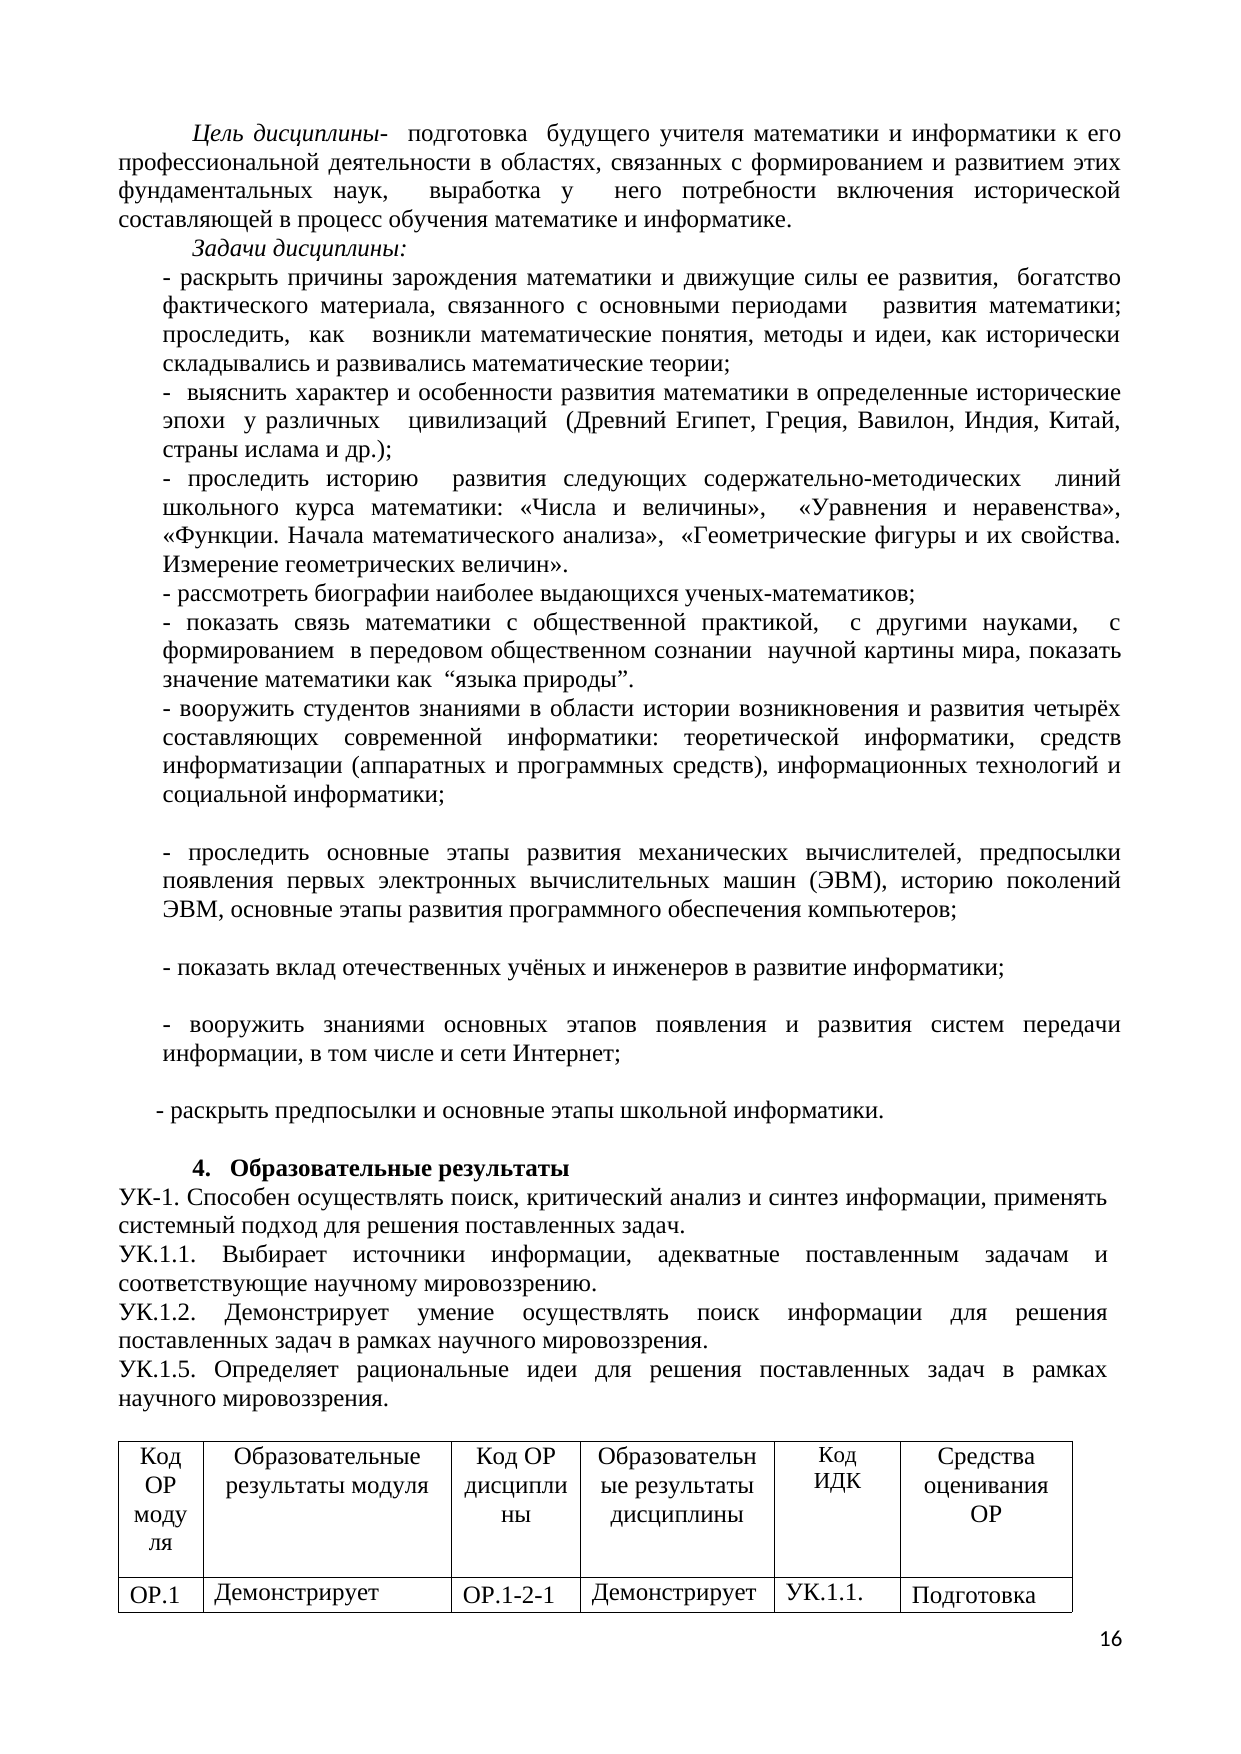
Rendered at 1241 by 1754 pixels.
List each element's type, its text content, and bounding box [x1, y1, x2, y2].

text - проследить основные этапы развития механических вычислителей, предпосылки появления первых электронных вычислительных машин (ЭВМ), историю поколений ЭВМ, основные этапы развития программного обеспечения компьютеров; [162, 837, 1122, 923]
text УК.1.1. Выбирает источники информации, адекватные поставленным задачам и соответствующие научному мировоззрению. [118, 1239, 1108, 1297]
table_cell УК.1.1. УК.1.2. [775, 1578, 900, 1611]
text - показать связь математики с общественной практикой, с другими науками, с формированием в передовом общественном сознании научной картины мира, показать значение математики как “языка природы”. [162, 607, 1122, 693]
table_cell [581, 1578, 774, 1611]
table_header Код ОР модуля [119, 1442, 203, 1577]
text УК.1.2. Демонстрирует умение осуществлять поиск информации для решения поставленных задач в рамках научного мировоззрения. [118, 1297, 1108, 1354]
table_header Образовательные результаты модуля [204, 1442, 451, 1577]
table_cell ОР.1 [119, 1578, 203, 1611]
table_cell ОР.1-2-1 [452, 1578, 580, 1611]
text - рассмотреть биографии наиболее выдающихся ученых-математиков; [162, 578, 1122, 607]
table_header Средства оценивания ОР [901, 1442, 1072, 1577]
table_header Образовательные результаты дисциплины [581, 1442, 774, 1577]
text - проследить историю развития следующих содержательно-методических линий школьного курса математики: «Числа и величины», «Уравнения и неравенства», «Функции. Начала математического анализа», «Геометрические фигуры и их свойства. Измерение геометрических величин». [162, 463, 1122, 578]
text - вооружить студентов знаниями в области истории возникновения и развития четырёх составляющих современной информатики: теоретической информатики, средств информатизации (аппаратных и программных средств), информационных технологий и социальной информатики; [162, 693, 1122, 808]
text Задачи дисциплины: [118, 233, 1122, 262]
text - показать вклад отечественных учёных и инженеров в развитие информатики; [162, 952, 1122, 981]
text - вооружить знаниями основных этапов появления и развития систем передачи информации, в том числе и сети Интернет; [162, 1009, 1122, 1067]
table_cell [901, 1578, 1072, 1611]
list Образовательные результаты [192, 1153, 1122, 1182]
table_header Код ОР дисциплины [452, 1442, 580, 1577]
table_header Код ИДК [775, 1442, 900, 1577]
text УК-1. Способен осуществлять поиск, критический анализ и синтез информации, применять системный подход для решения поставленных задач. [118, 1182, 1108, 1239]
text - выяснить характер и особенности развития математики в определенные исторические эпохи у различных цивилизаций (Древний Египет, Греция, Вавилон, Индия, Китай, страны ислама и др.); [162, 377, 1122, 463]
text - раскрыть предпосылки и основные этапы школьной информатики. [156, 1096, 1122, 1124]
text Цель дисциплины- подготовка будущего учителя математики и информатики к его профессиональной деятельности в областях, связанных с формированием и развитием этих фундаментальных наук, выработка у него потребности включения исторической составляющей в процесс обучения математике и информатике. [118, 118, 1122, 233]
text УК.1.5. Определяет рациональные идеи для решения поставленных задач в рамках научного мировоззрения. [118, 1354, 1108, 1412]
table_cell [204, 1578, 451, 1611]
text - раскрыть причины зарождения математики и движущие силы ее развития, богатство фактического материала, связанного с основными периодами развития математики; проследить, как возникли математические понятия, методы и идеи, как исторически складывались и развивались математические теории; [162, 262, 1122, 377]
